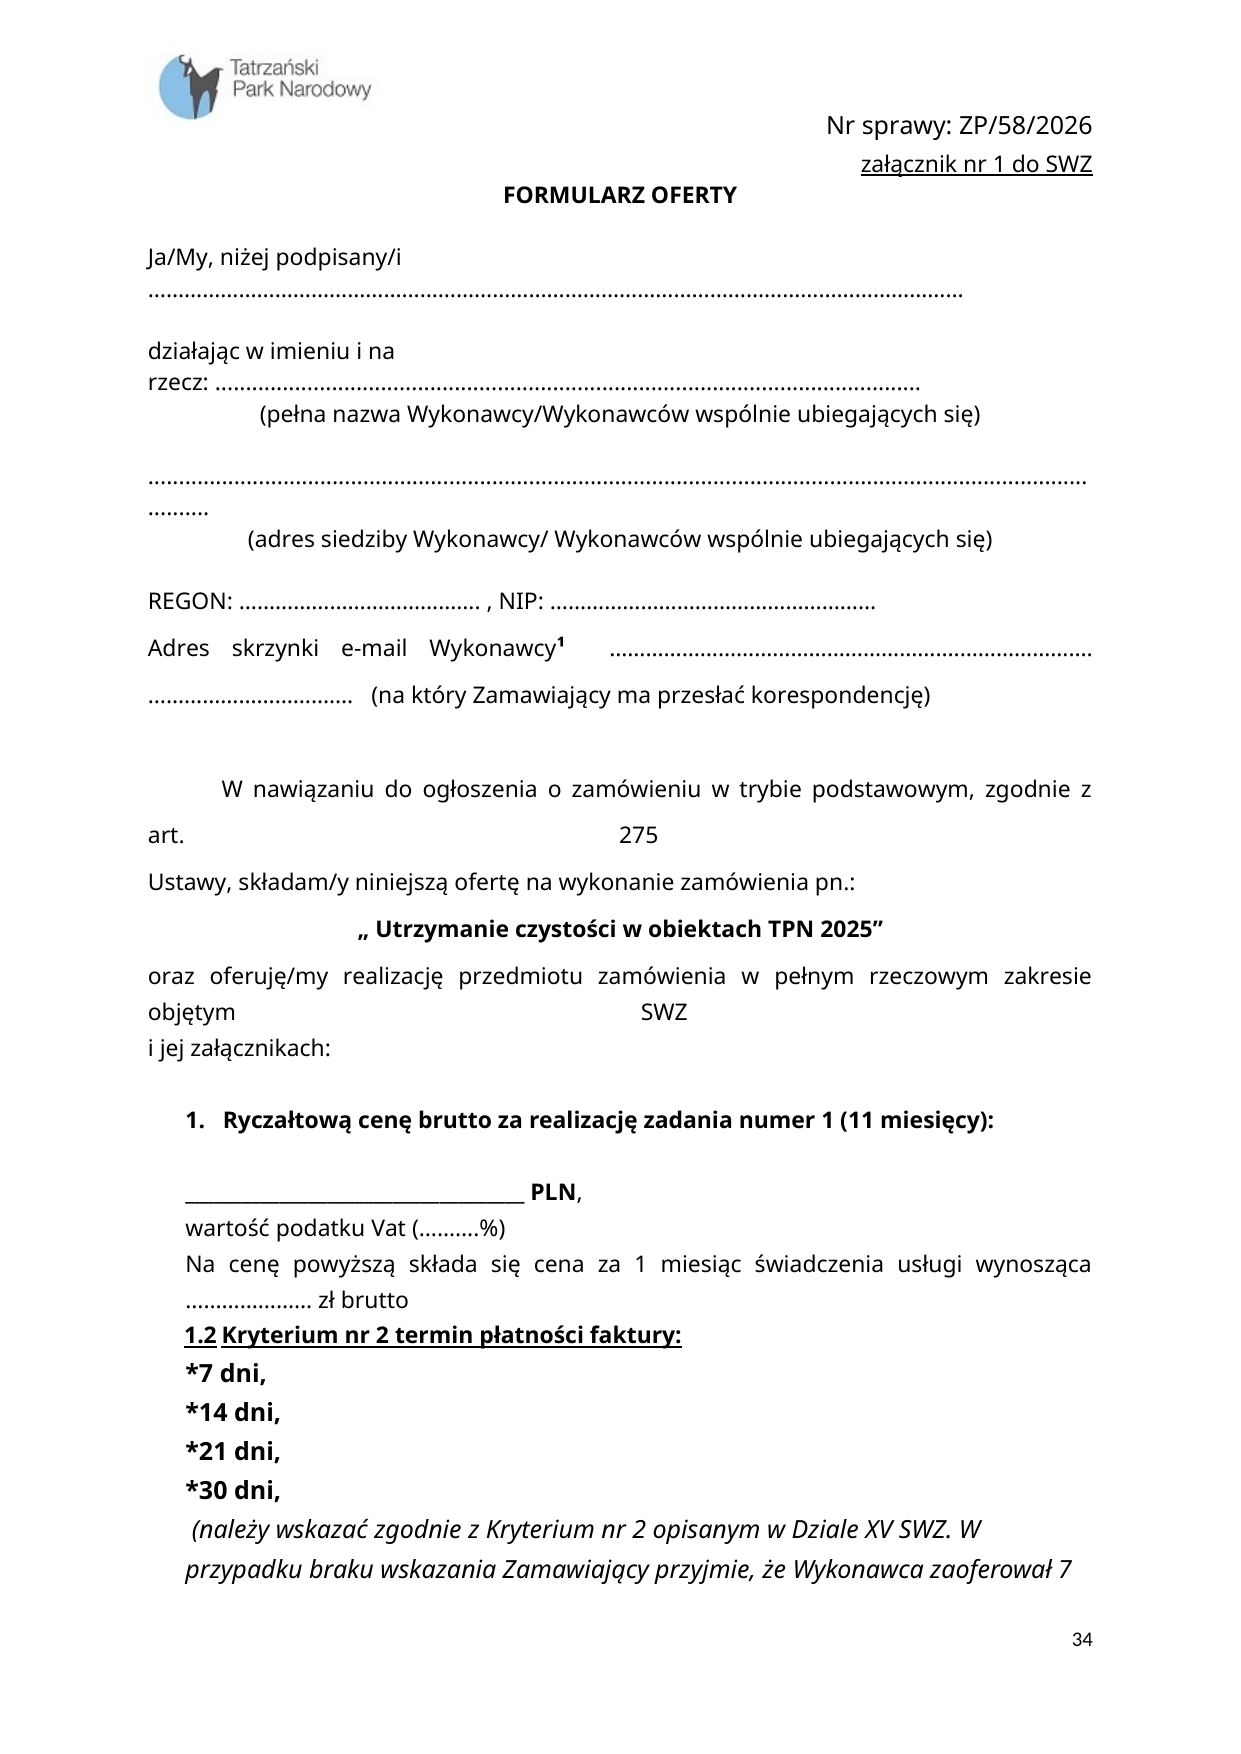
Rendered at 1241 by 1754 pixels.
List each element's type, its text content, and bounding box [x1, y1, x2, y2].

picture [125, 9, 408, 146]
text Adres skrzynki e-mail Wykonawcy¹ ……………………………………………….…………………….……………………….…… (na który Zamawiający ma przesłać korespondencję) [148, 632, 1093, 710]
list Kryterium nr 2 termin płatności faktury: [184, 1319, 1093, 1351]
text FORMULARZ OFERTY [148, 179, 1093, 210]
list Na cenę powyższą składa się cena za 1 miesiąc świadczenia usługi wynosząca ………………… zł brutto [185, 1248, 1093, 1315]
text Ja/My, niżej podpisany/i ……………………………………………………………………………………………………………………… [148, 241, 1093, 304]
text REGON: …………………………………. , NIP: ……………………………………………… [148, 585, 1093, 616]
list wartość podatku Vat (……….%) [185, 1212, 1093, 1243]
text W nawiązaniu do ogłoszenia o zamówieniu w trybie podstawowym, zgodnie z art. 275 Ustawy, składam/y niniejszą ofertę na wykonanie zamówienia pn.: [148, 773, 1093, 898]
text *21 dni, [185, 1434, 1093, 1468]
text ____________________________________ PLN, [185, 1176, 1093, 1207]
list Ryczałtową cenę brutto za realizację zadania numer 1 (11 miesięcy): [185, 1104, 1093, 1135]
text *14 dni, [185, 1394, 1093, 1429]
text „ Utrzymanie czystości w obiektach TPN 2025” [148, 913, 1093, 944]
text *30 dni, [185, 1473, 1093, 1507]
text oraz oferuję/my realizację przedmiotu zamówienia w pełnym rzeczowym zakresie objętym SWZ i jej załącznikach: [148, 960, 1093, 1063]
text załącznik nr 1 do SWZ [148, 148, 1093, 179]
text (adres siedziby Wykonawcy/ Wykonawców wspólnie ubiegających się) [148, 523, 1093, 554]
text (pełna nazwa Wykonawcy/Wykonawców wspólnie ubiegających się) [148, 398, 1093, 429]
text działając w imieniu i na rzecz: ................................................................................................................... [148, 335, 1093, 398]
text ................................................................................................................................................................... [148, 460, 1093, 523]
text *7 dni, [185, 1355, 1093, 1389]
